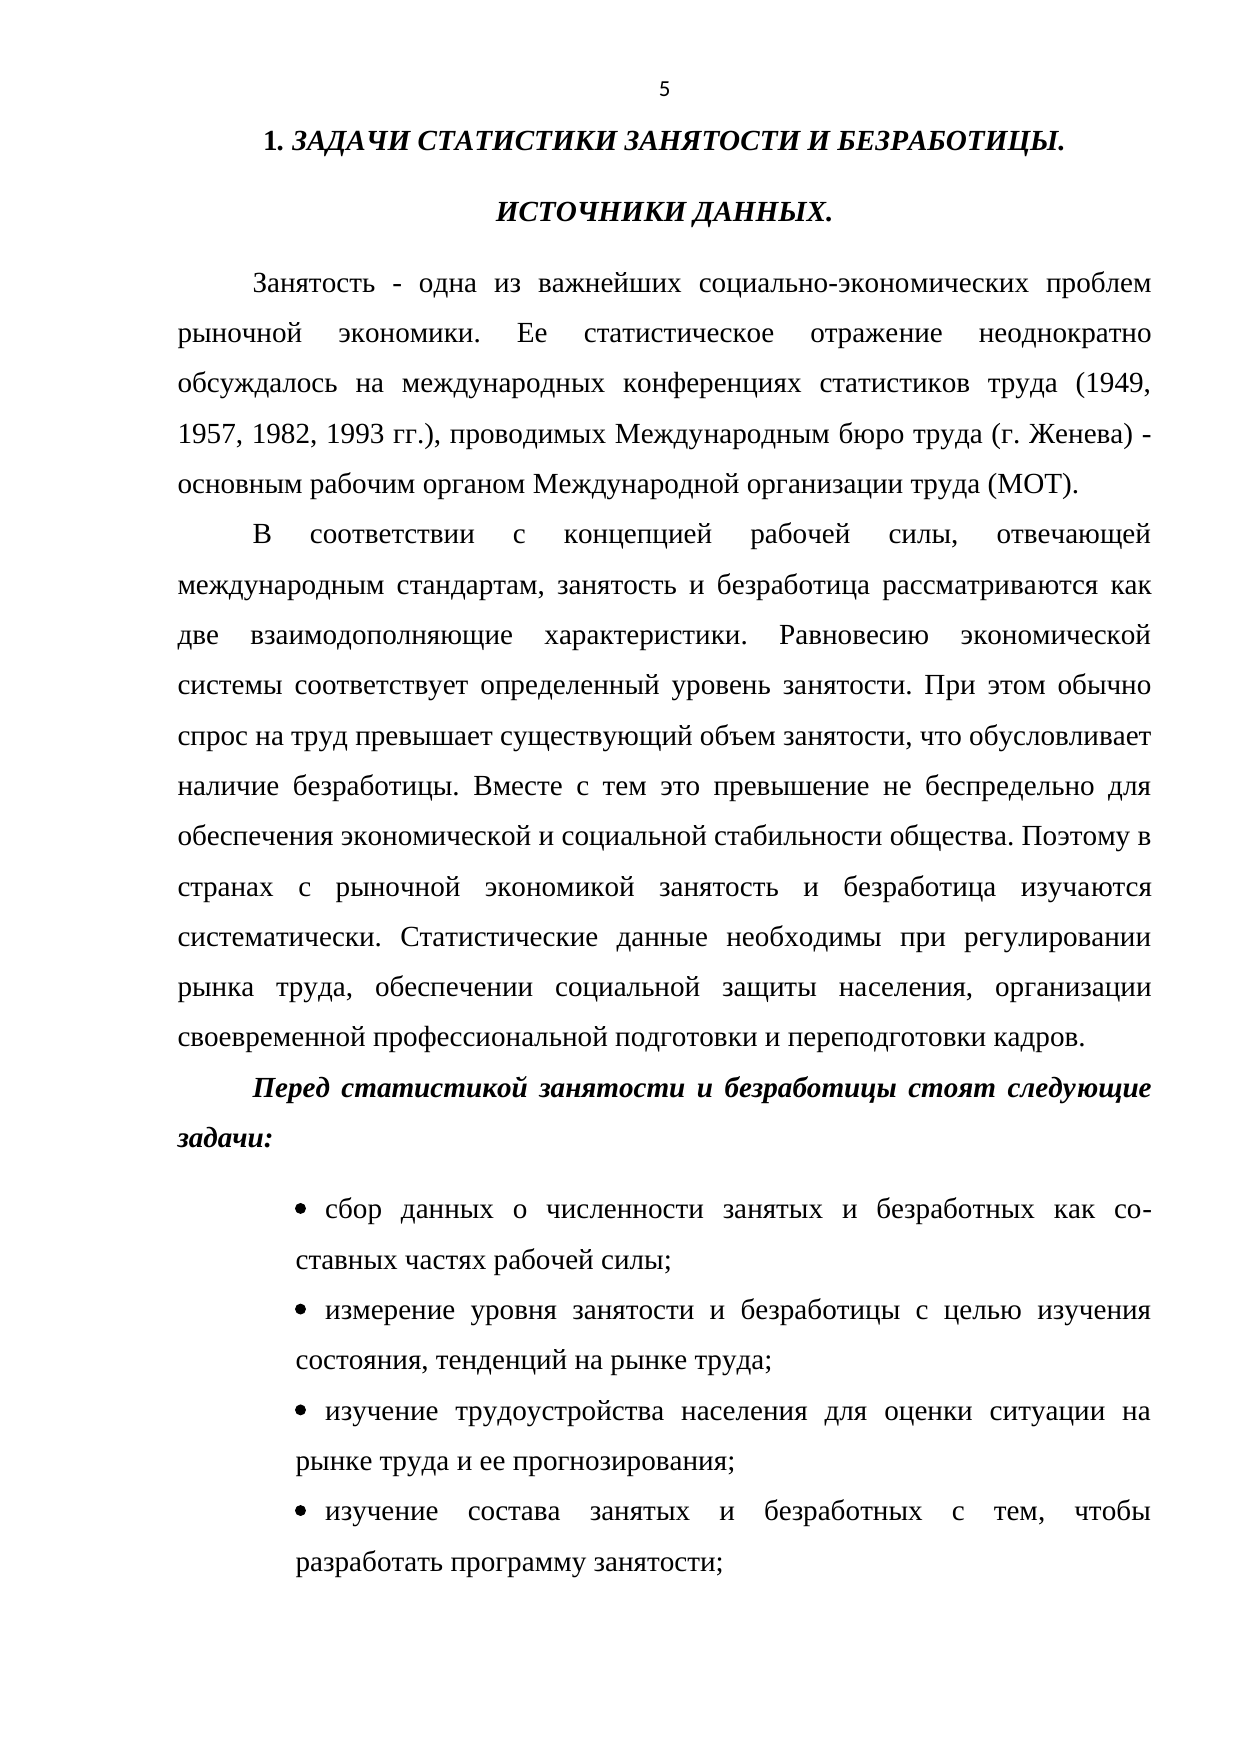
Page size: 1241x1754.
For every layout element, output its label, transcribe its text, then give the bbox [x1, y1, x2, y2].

text 1. ЗАДАЧИ СТАТИСТИКИ ЗАНЯТОСТИ И БЕЗРАБОТИЦЫ. [177, 123, 1152, 156]
text В соответствии с концепцией рабочей силы, отвечающей международным стандартам, занятость и безработица рассматриваются как две взаимодополняющие характеристики. Равновесию экономической системы соответствует определенный уровень занятости. При этом обычно спрос на труд превышает существующий объем занятости, что обусловливает наличие безработицы. Вместе с тем это превышение не беспредельно для обеспечения экономической и социальной стабильности общества. Поэтому в странах с рыночной экономикой занятость и безработица изучаются систематически. Статистические данные необходимы при регулировании рынка труда, обеспечении социальной защиты населения, организации своевременной профессиональной подготовки и переподготовки кадров. [177, 516, 1152, 1053]
text Занятость - одна из важнейших социально-экономических проблем рыночной экономики. Ее статистическое отражение неоднократно обсуждалось на международных конференциях статистиков труда (1949, 1957, 1982, 1993 гг.), проводимых Международным бюро труда (г. Женева) - основным рабочим органом Международной организации труда (МОТ). [177, 265, 1152, 500]
list измерение уровня занятости и безработицы с целью изучения состояния, тенденций на рынке труда; [295, 1292, 1152, 1376]
list изучение трудоустройства населения для оценки ситуации на рынке труда и ее прогнозирования; [295, 1393, 1152, 1477]
list сбор данных о численности занятых и безработных как составных частях рабочей силы; [295, 1191, 1152, 1275]
list изучение состава занятых и безработных с тем, чтобы разработать программу занятости; [295, 1493, 1152, 1577]
text Перед статистикой занятости и безработицы стоят следующие задачи: [177, 1070, 1152, 1154]
text ИСТОЧНИКИ ДАННЫХ. [177, 194, 1152, 227]
